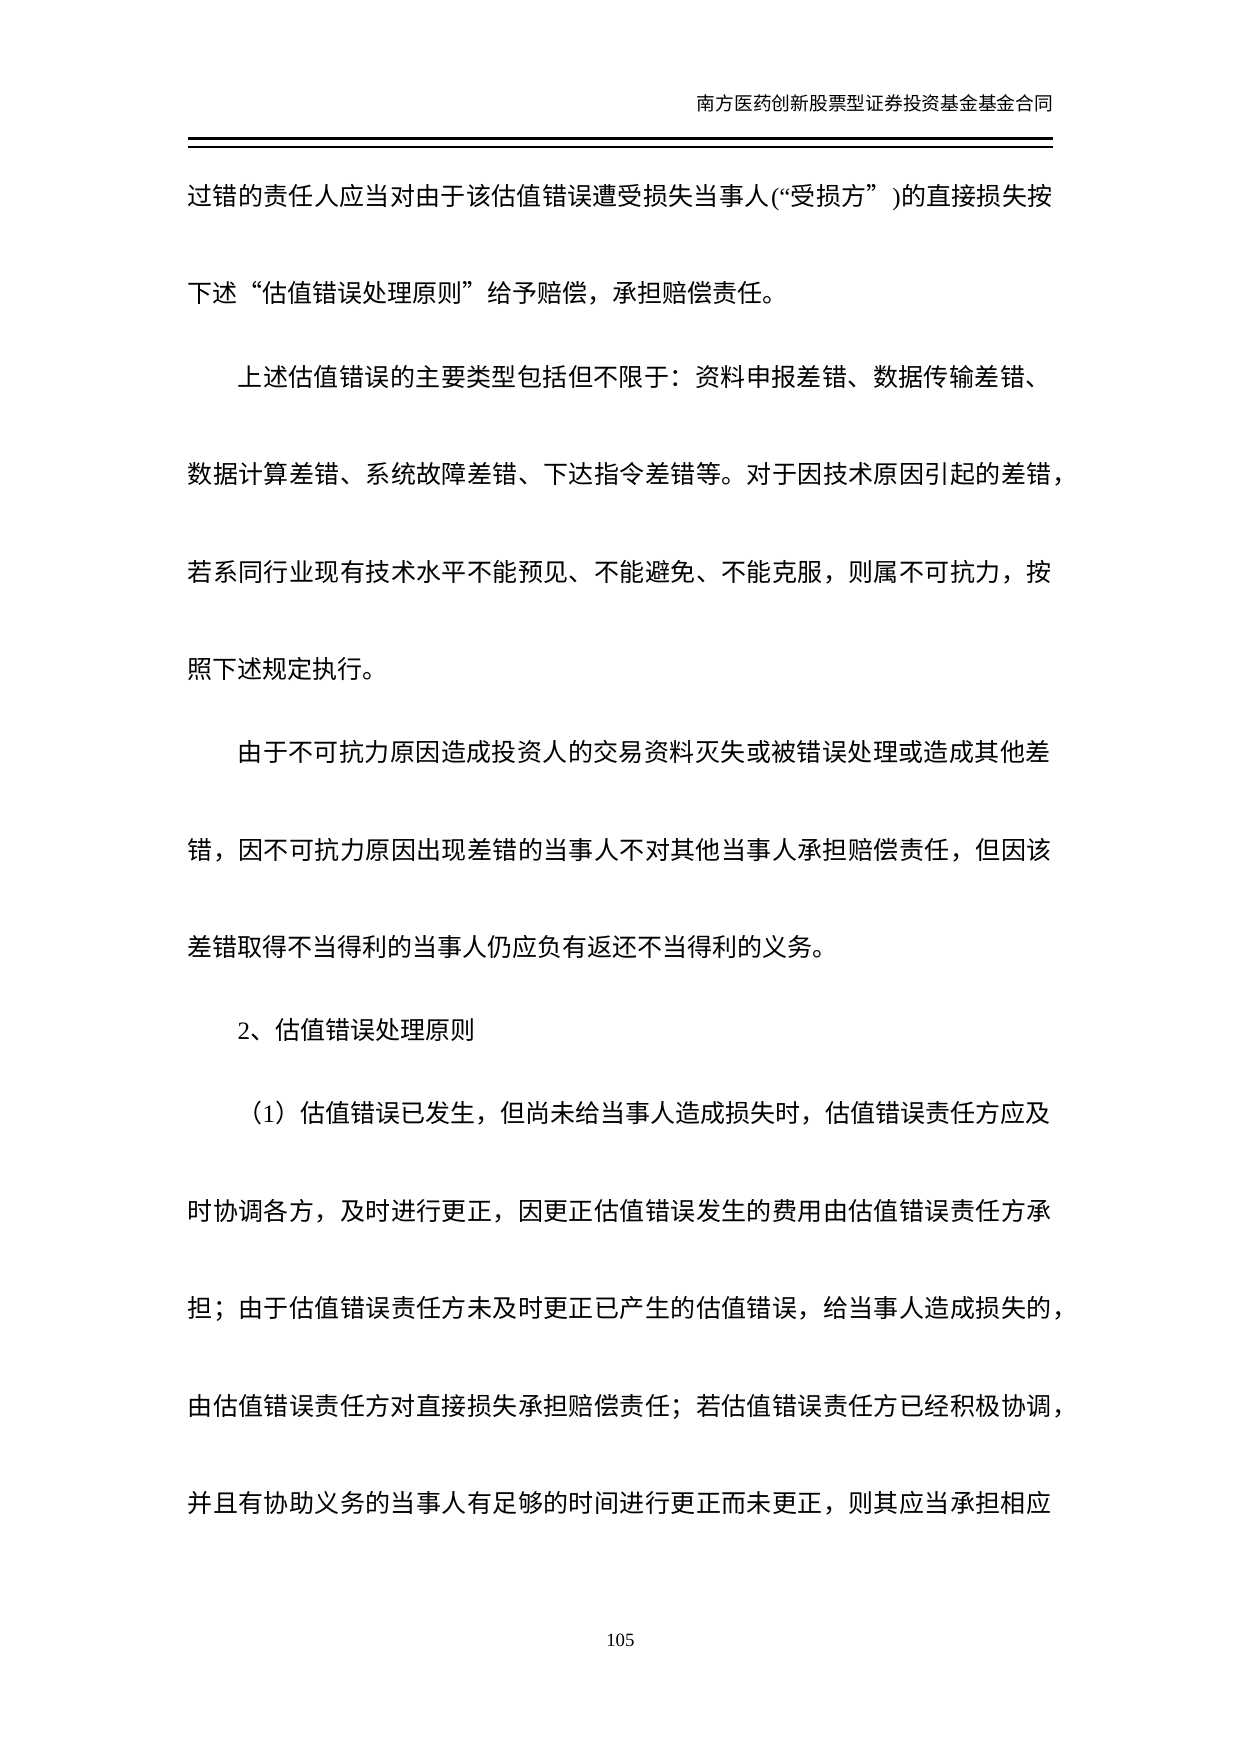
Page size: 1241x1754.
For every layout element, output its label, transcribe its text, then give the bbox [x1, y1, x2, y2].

text 上述估值错误的主要类型包括但不限于：资料申报差错、数据传输差错、数据计算差错、系统故障差错、下达指令差错等。对于因技术原因引起的差错，若系同行业现有技术水平不能预见、不能避免、不能克服，则属不可抗力，按照下述规定执行。 [187, 343, 1053, 700]
text 由于不可抗力原因造成投资人的交易资料灭失或被错误处理或造成其他差错，因不可抗力原因出现差错的当事人不对其他当事人承担赔偿责任，但因该差错取得不当得利的当事人仍应负有返还不当得利的义务。 [187, 718, 1053, 978]
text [187, 1079, 1053, 1534]
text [187, 162, 1053, 324]
text 2、估值错误处理原则 [187, 996, 1053, 1061]
